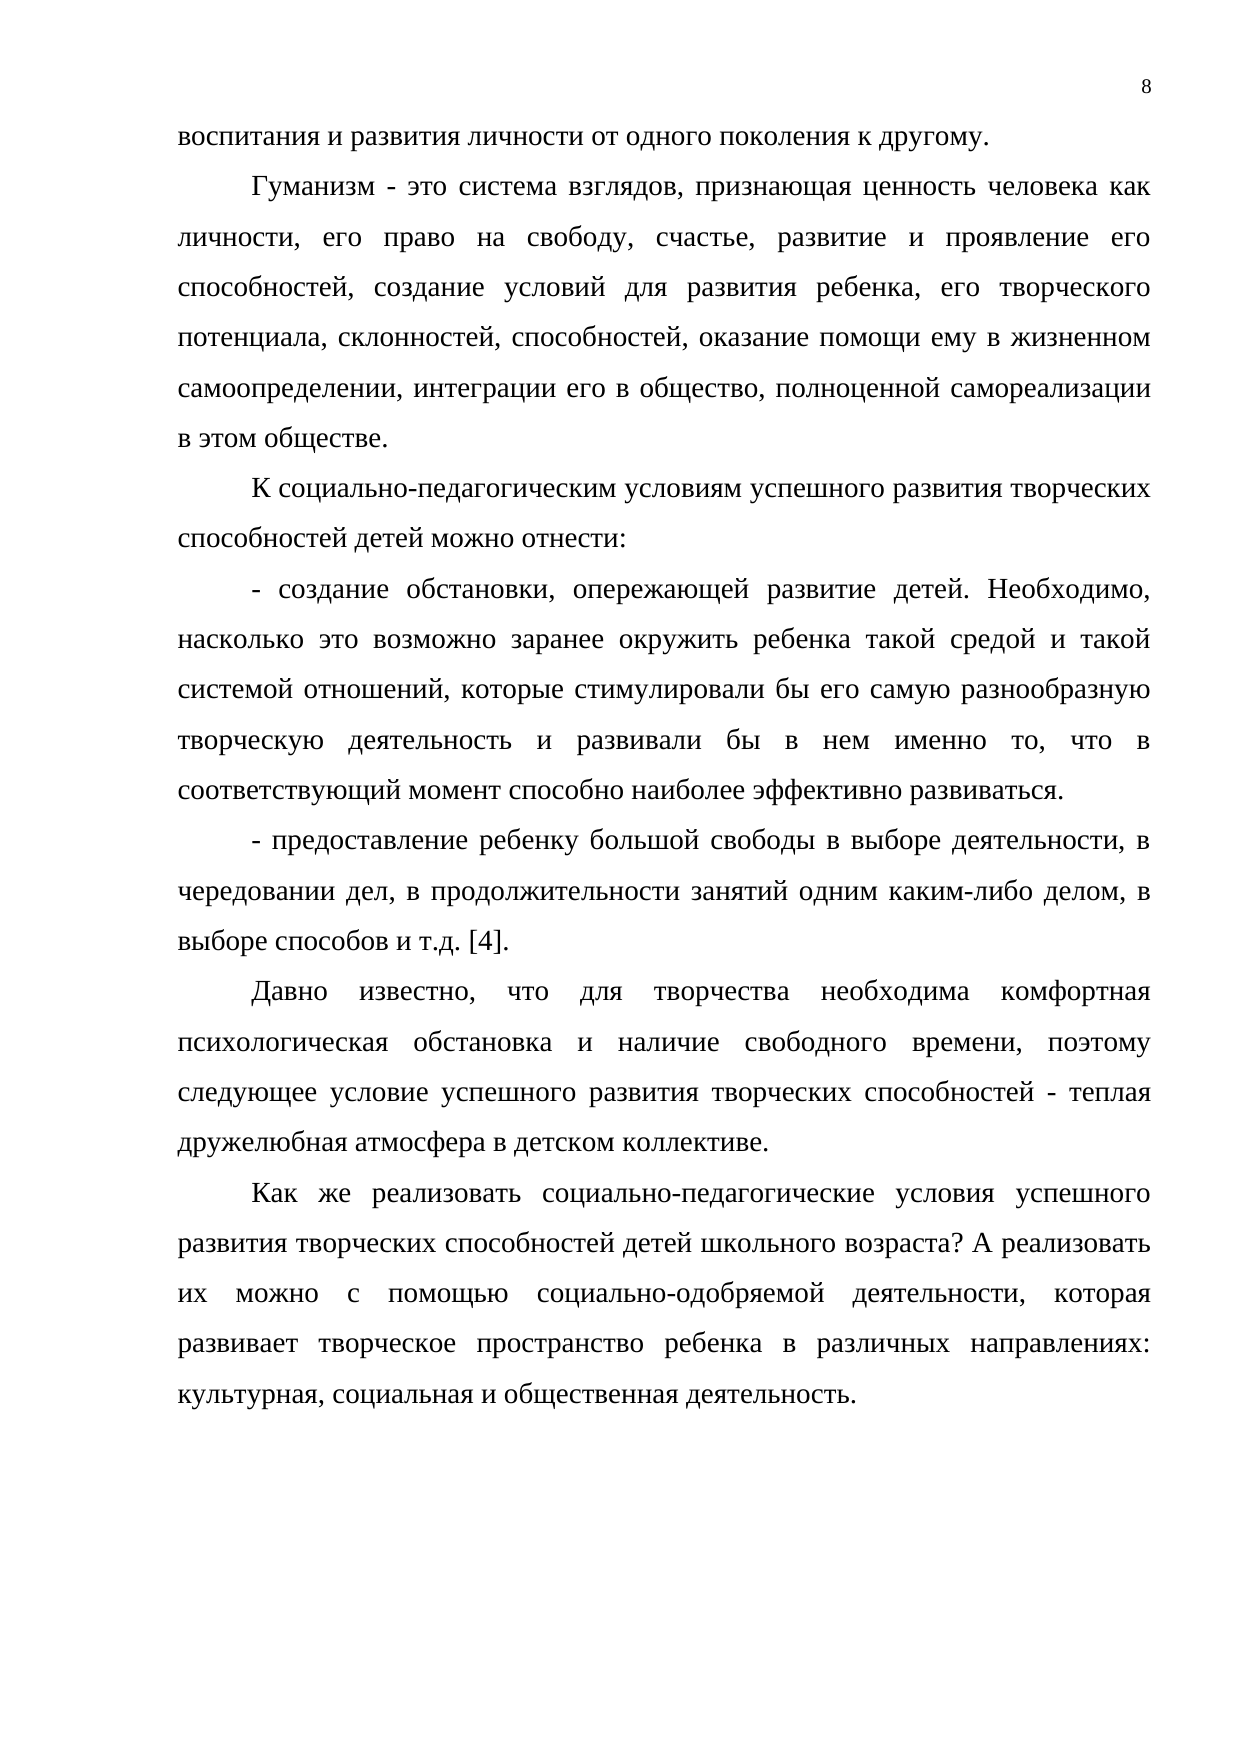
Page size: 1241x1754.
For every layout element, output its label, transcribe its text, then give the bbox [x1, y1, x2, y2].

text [177, 118, 1152, 152]
text - предоставление ребенку большой свободы в выборе деятельности, в чередовании дел, в продолжительности занятий одним каким-либо делом, в выборе способов и т.д. [4]. [177, 822, 1152, 957]
text Давно известно, что для творчества необходима комфортная психологическая обстановка и наличие свободного времени, поэтому следующее условие успешного развития творческих способностей - теплая дружелюбная атмосфера в детском коллективе. [177, 973, 1152, 1158]
text К социально-педагогическим условиям успешного развития творческих способностей детей можно отнести: [177, 470, 1152, 554]
text Как же реализовать социально-педагогические условия успешного развития творческих способностей детей школьного возраста? А реализовать их можно с помощью социально-одобряемой деятельности, которая развивает творческое пространство ребенка в различных направлениях: культурная, социальная и общественная деятельность. [177, 1175, 1152, 1409]
text Гуманизм - это система взглядов, признающая ценность человека как личности, его право на свободу, счастье, развитие и проявление его способностей, создание условий для развития ребенка, его творческого потенциала, склонностей, способностей, оказание помощи ему в жизненном самоопределении, интеграции его в общество, полноценной самореализации в этом обществе. [177, 168, 1152, 453]
text - создание обстановки, опережающей развитие детей. Необходимо, насколько это возможно заранее окружить ребенка такой средой и такой системой отношений, которые стимулировали бы его самую разнообразную творческую деятельность и развивали бы в нем именно то, что в соответствующий момент способно наиболее эффективно развиваться. [177, 571, 1152, 806]
